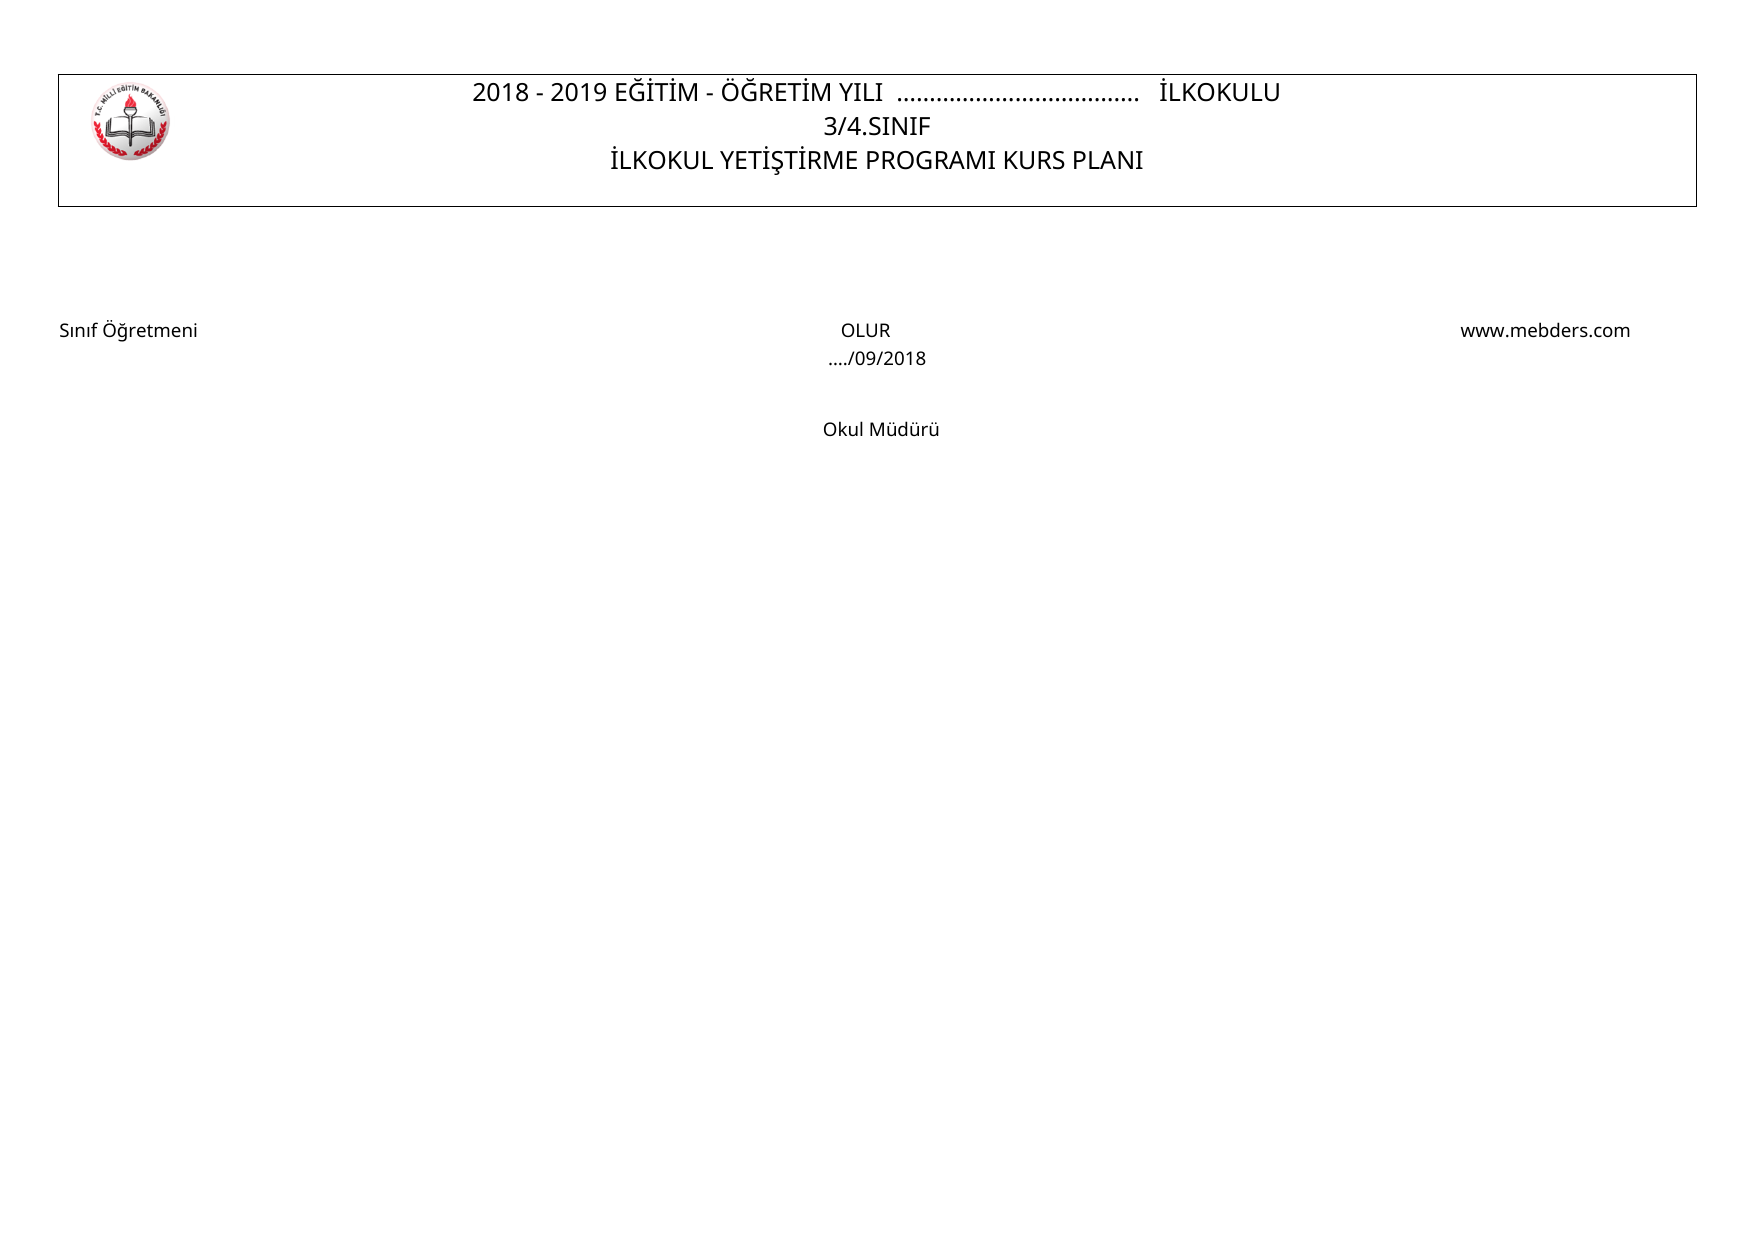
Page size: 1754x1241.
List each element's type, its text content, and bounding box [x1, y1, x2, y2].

text Okul Müdürü [797, 416, 1695, 442]
text …./09/2018 [59, 345, 1695, 370]
text Sınıf Öğretmeni OLUR www.mebders.com [59, 317, 1695, 343]
picture [85, 77, 175, 167]
